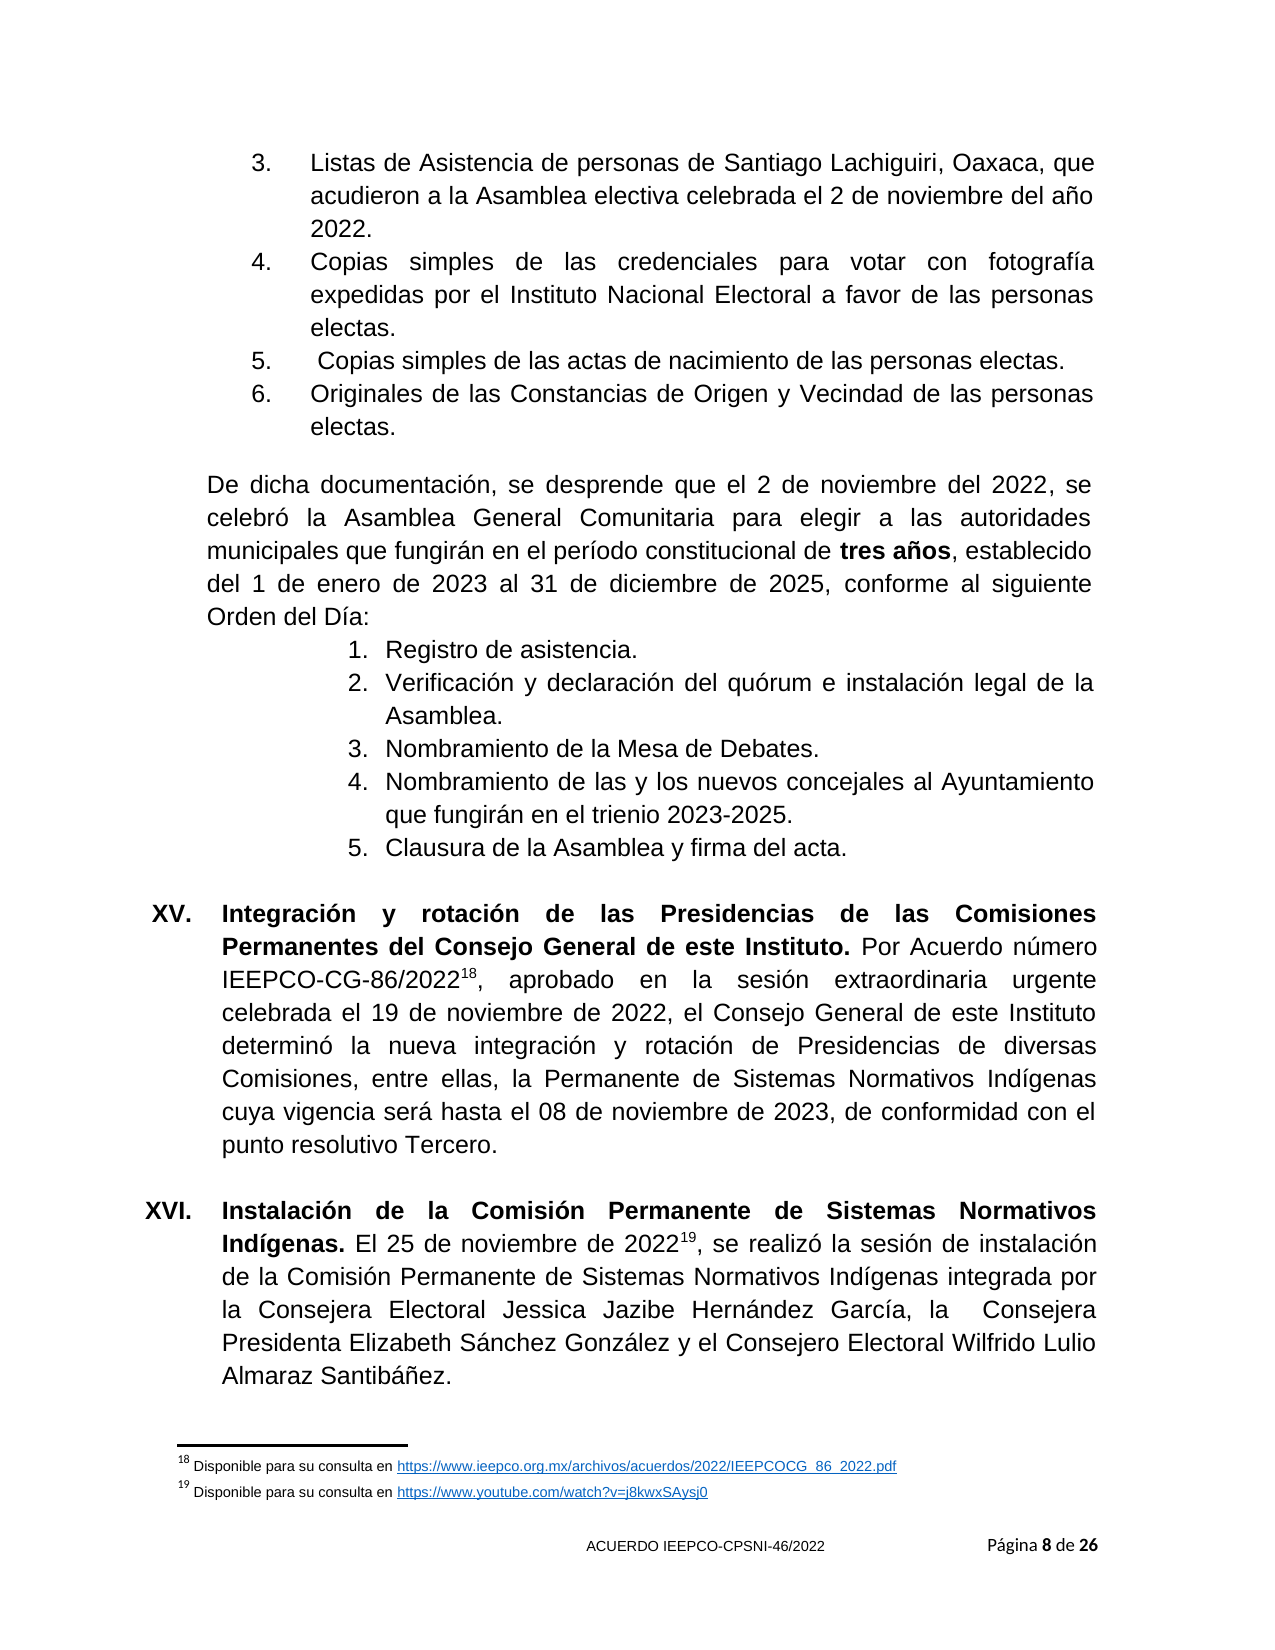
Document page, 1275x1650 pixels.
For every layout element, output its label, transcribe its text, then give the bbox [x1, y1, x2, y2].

text De dicha documentación, se desprende que el 2 de noviembre del 2022, se celebró la Asamblea General Comunitaria para elegir a las autoridades municipales que fungirán en el período constitucional de tres años, establecido del 1 de enero de 2023 al 31 de diciembre de 2025, conforme al siguiente Orden del Día: [207, 470, 1092, 631]
list Copias simples de las actas de nacimiento de las personas electas. [251, 346, 1095, 374]
list Verificación y declaración del quórum e instalación legal de la Asamblea. [348, 668, 1095, 730]
list Copias simples de las credenciales para votar con fotografía expedidas por el Instituto Nacional Electoral a favor de las personas electas. [251, 247, 1095, 341]
list Originales de las Constancias de Origen y Vecindad de las personas electas. [251, 379, 1095, 441]
list Listas de Asistencia de personas de Santiago Lachiguiri, Oaxaca, que acudieron a la Asamblea electiva celebrada el 2 de noviembre del año 2022. [251, 148, 1095, 242]
list Registro de asistencia. [348, 635, 1095, 664]
list Nombramiento de las y los nuevos concejales al Ayuntamiento que fungirán en el trienio 2023-2025. [348, 767, 1095, 829]
list Integración y rotación de las Presidencias de las Comisiones Permanentes del Consejo General de este Instituto. Por Acuerdo número IEEPCO-CG-86/2022, aprobado en la sesión extraordinaria urgente celebrada el 19 de noviembre de 2022, el Consejo General de este Instituto determinó la nueva integración y rotación de Presidencias de diversas Comisiones, entre ellas, la Permanente de Sistemas Normativos Indígenas cuya vigencia será hasta el 08 de noviembre de 2023, de conformidad con el punto resolutivo Tercero. [192, 899, 1098, 1159]
list Instalación de la Comisión Permanente de Sistemas Normativos Indígenas. El 25 de noviembre de 2022, se realizó la sesión de instalación de la Comisión Permanente de Sistemas Normativos Indígenas integrada por la Consejera Electoral Jessica Jazibe Hernández García, la Consejera Presidenta Elizabeth Sánchez González y el Consejero Electoral Wilfrido Lulio Almaraz Santibáñez. [192, 1196, 1098, 1390]
list Clausura de la Asamblea y firma del acta. [348, 833, 1095, 862]
list Nombramiento de la Mesa de Debates. [348, 734, 1095, 763]
